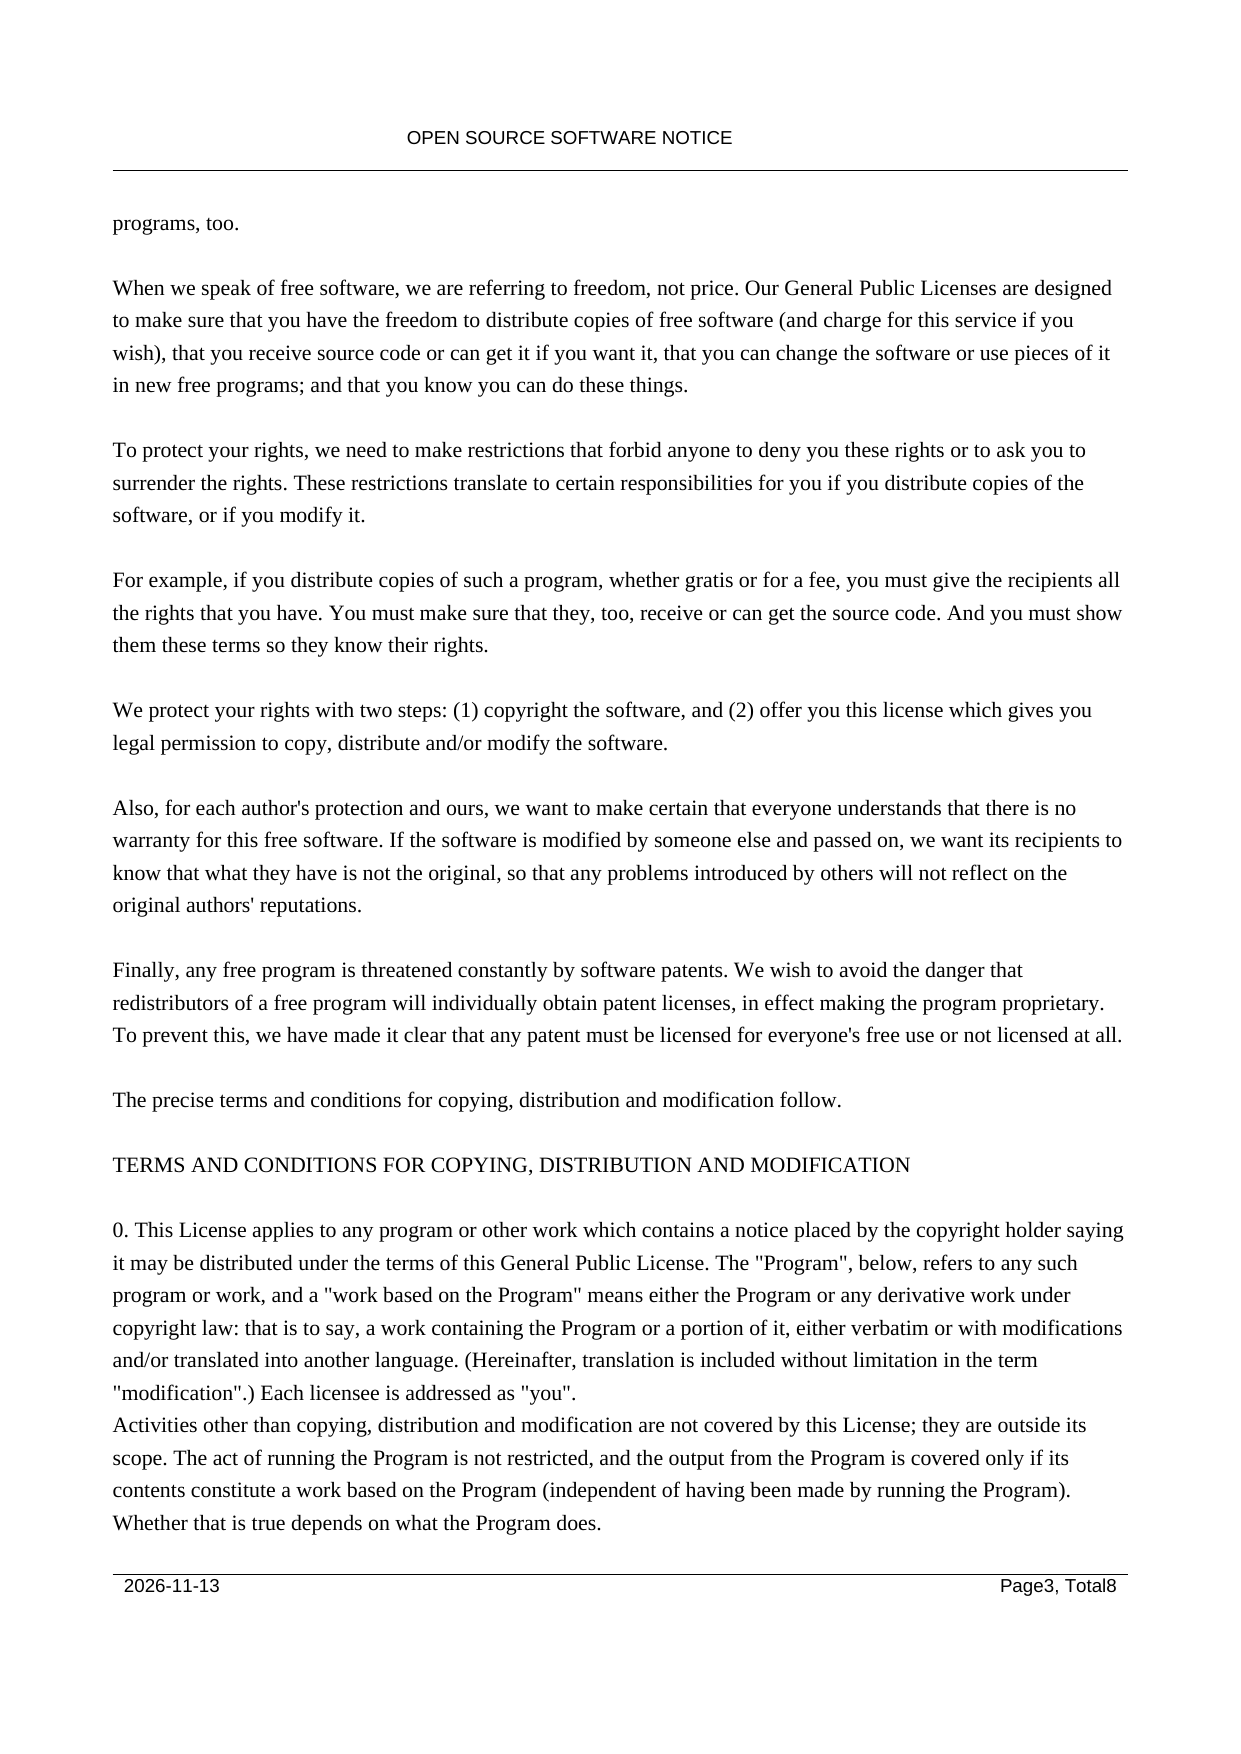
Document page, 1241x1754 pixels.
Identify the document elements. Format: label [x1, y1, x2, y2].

text [112, 206, 1128, 1539]
